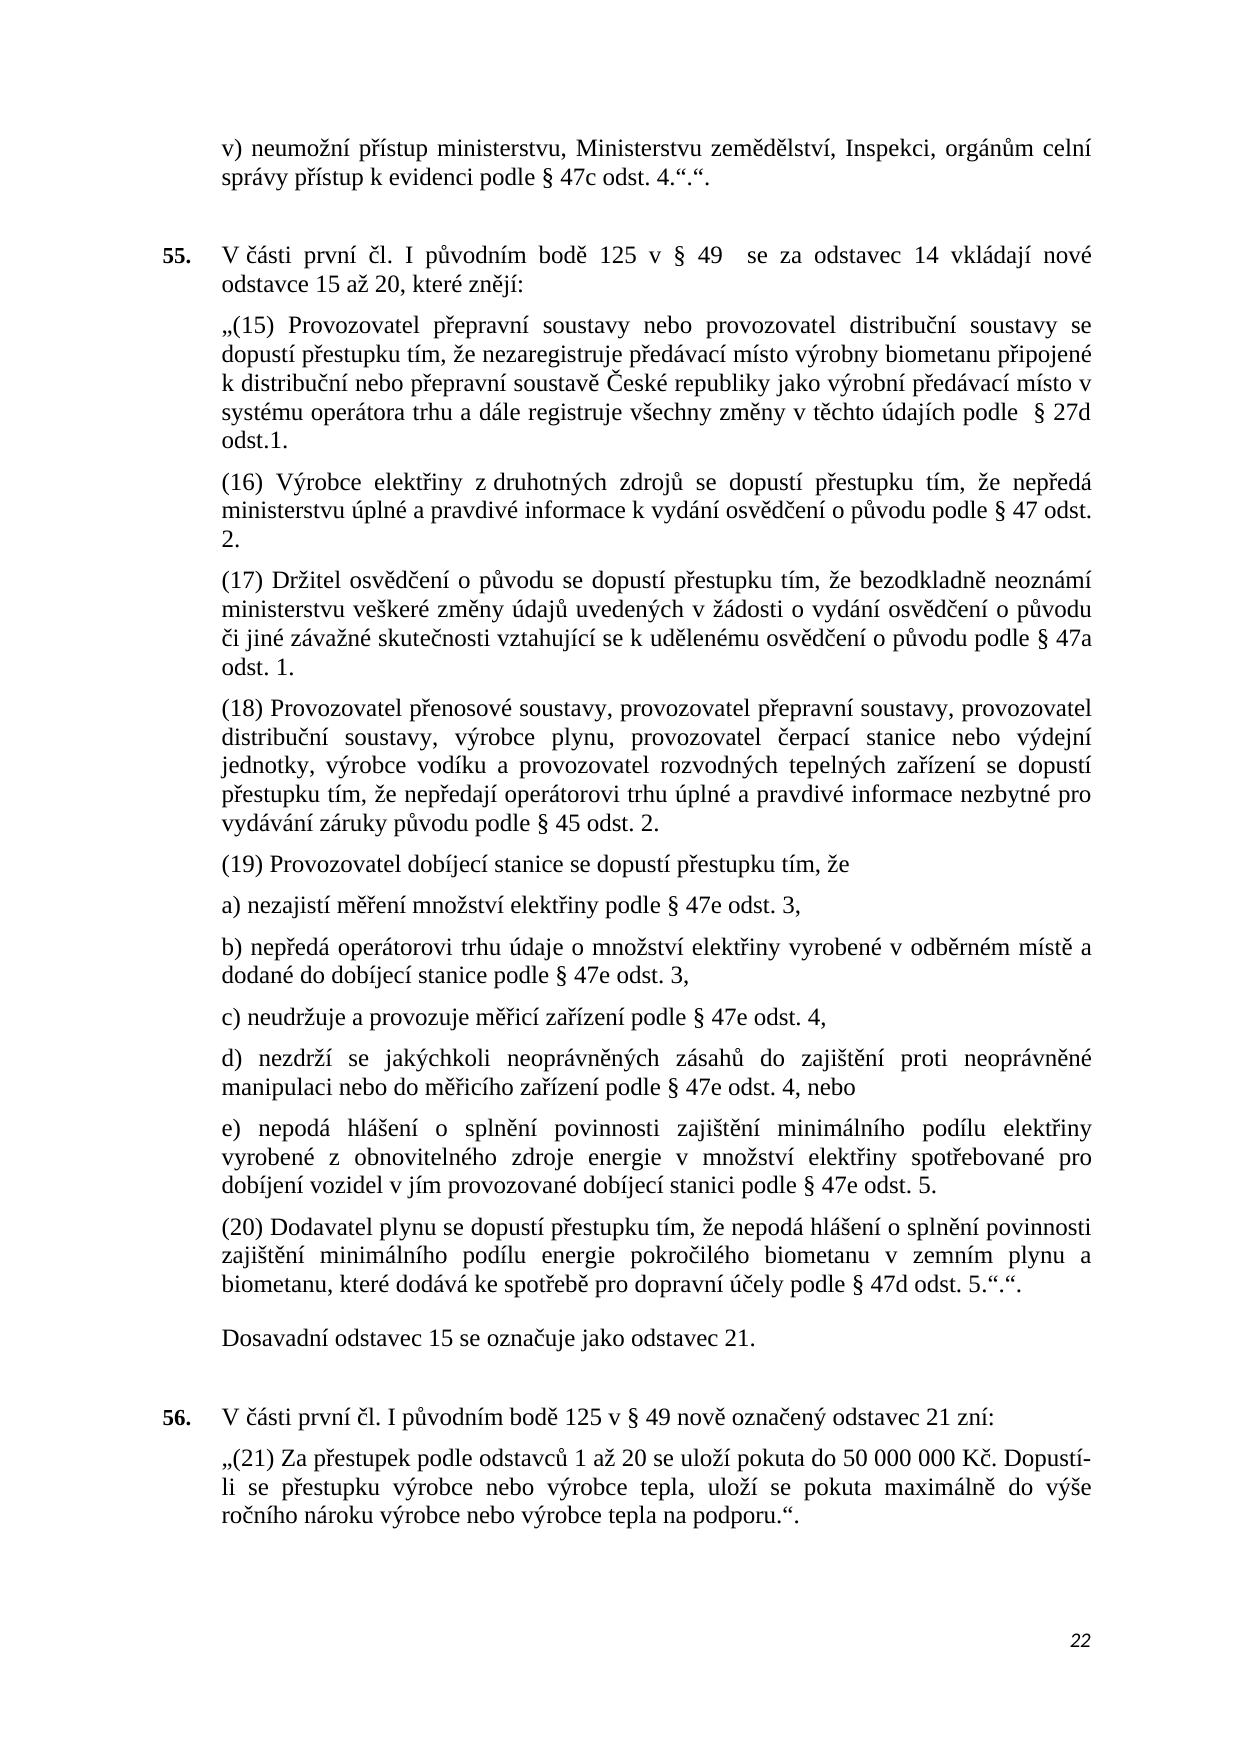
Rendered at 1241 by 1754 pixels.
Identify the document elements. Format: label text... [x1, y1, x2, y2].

text e) nepodá hlášení o splnění povinnosti zajištění minimálního podílu elektřiny vyrobené z obnovitelného zdroje energie v množství elektřiny spotřebované pro dobíjení vozidel v jím provozované dobíjecí stanici podle § 47e odst. 5. [221, 1113, 1093, 1199]
text (17) Držitel osvědčení o původu se dopustí přestupku tím, že bezodkladně neoznámí ministerstvu veškeré změny údajů uvedených v žádosti o vydání osvědčení o původu či jiné závažné skutečnosti vztahující se k udělenému osvědčení o původu podle § 47a odst. 1. [221, 565, 1093, 680]
text c) neudržuje a provozuje měřicí zařízení podle § 47e odst. 4, [221, 1002, 1093, 1030]
text (20) Dodavatel plynu se dopustí přestupku tím, že nepodá hlášení o splnění povinnosti zajištění minimálního podílu energie pokročilého biometanu v zemním plynu a biometanu, které dodává ke spotřebě pro dopravní účely podle § 47d odst. 5.“.“. [221, 1212, 1093, 1298]
text d) nezdrží se jakýchkoli neoprávněných zásahů do zajištění proti neoprávněné manipulaci nebo do měřicího zařízení podle § 47e odst. 4, nebo [221, 1043, 1093, 1100]
text Dosavadní odstavec 15 se označuje jako odstavec 21. [221, 1323, 1093, 1352]
text b) nepředá operátorovi trhu údaje o množství elektřiny vyrobené v odběrném místě a dodané do dobíjecí stanice podle § 47e odst. 3, [221, 932, 1093, 989]
text (19) Provozovatel dobíjecí stanice se dopustí přestupku tím, že [221, 849, 1093, 878]
text a) nezajistí měření množství elektřiny podle § 47e odst. 3, [221, 890, 1093, 919]
text „(15) Provozovatel přepravní soustavy nebo provozovatel distribuční soustavy se dopustí přestupku tím, že nezaregistruje předávací místo výrobny biometanu připojené k distribuční nebo přepravní soustavě České republiky jako výrobní předávací místo v systému operátora trhu a dále registruje všechny změny v těchto údajích podle § 27d odst.1. [221, 310, 1093, 454]
list V části první čl. I původním bodě 125 v § 49 nově označený odstavec 21 zní: [162, 1402, 1093, 1430]
list „(21) Za přestupek podle odstavců 1 až 20 se uloží pokuta do 50 000 000 Kč. Dopustí-li se přestupku výrobce nebo výrobce tepla, uloží se pokuta maximálně do výše ročního nároku výrobce nebo výrobce tepla na podporu.“. [221, 1443, 1093, 1529]
text (18) Provozovatel přenosové soustavy, provozovatel přepravní soustavy, provozovatel distribuční soustavy, výrobce plynu, provozovatel čerpací stanice nebo výdejní jednotky, výrobce vodíku a provozovatel rozvodných tepelných zařízení se dopustí přestupku tím, že nepředají operátorovi trhu úplné a pravdivé informace nezbytné pro vydávání záruky původu podle § 45 odst. 2. [221, 693, 1093, 837]
text v) neumožní přístup ministerstvu, Ministerstvu zemědělství, Inspekci, orgánům celní správy přístup k evidenci podle § 47c odst. 4.“.“. [221, 133, 1093, 190]
list V části první čl. I původním bodě 125 v § 49 se za odstavec 14 vkládají nové odstavce 15 až 20, které znějí: [162, 240, 1093, 298]
text (16) Výrobce elektřiny z druhotných zdrojů se dopustí přestupku tím, že nepředá ministerstvu úplné a pravdivé informace k vydání osvědčení o původu podle § 47 odst. 2. [221, 467, 1093, 553]
